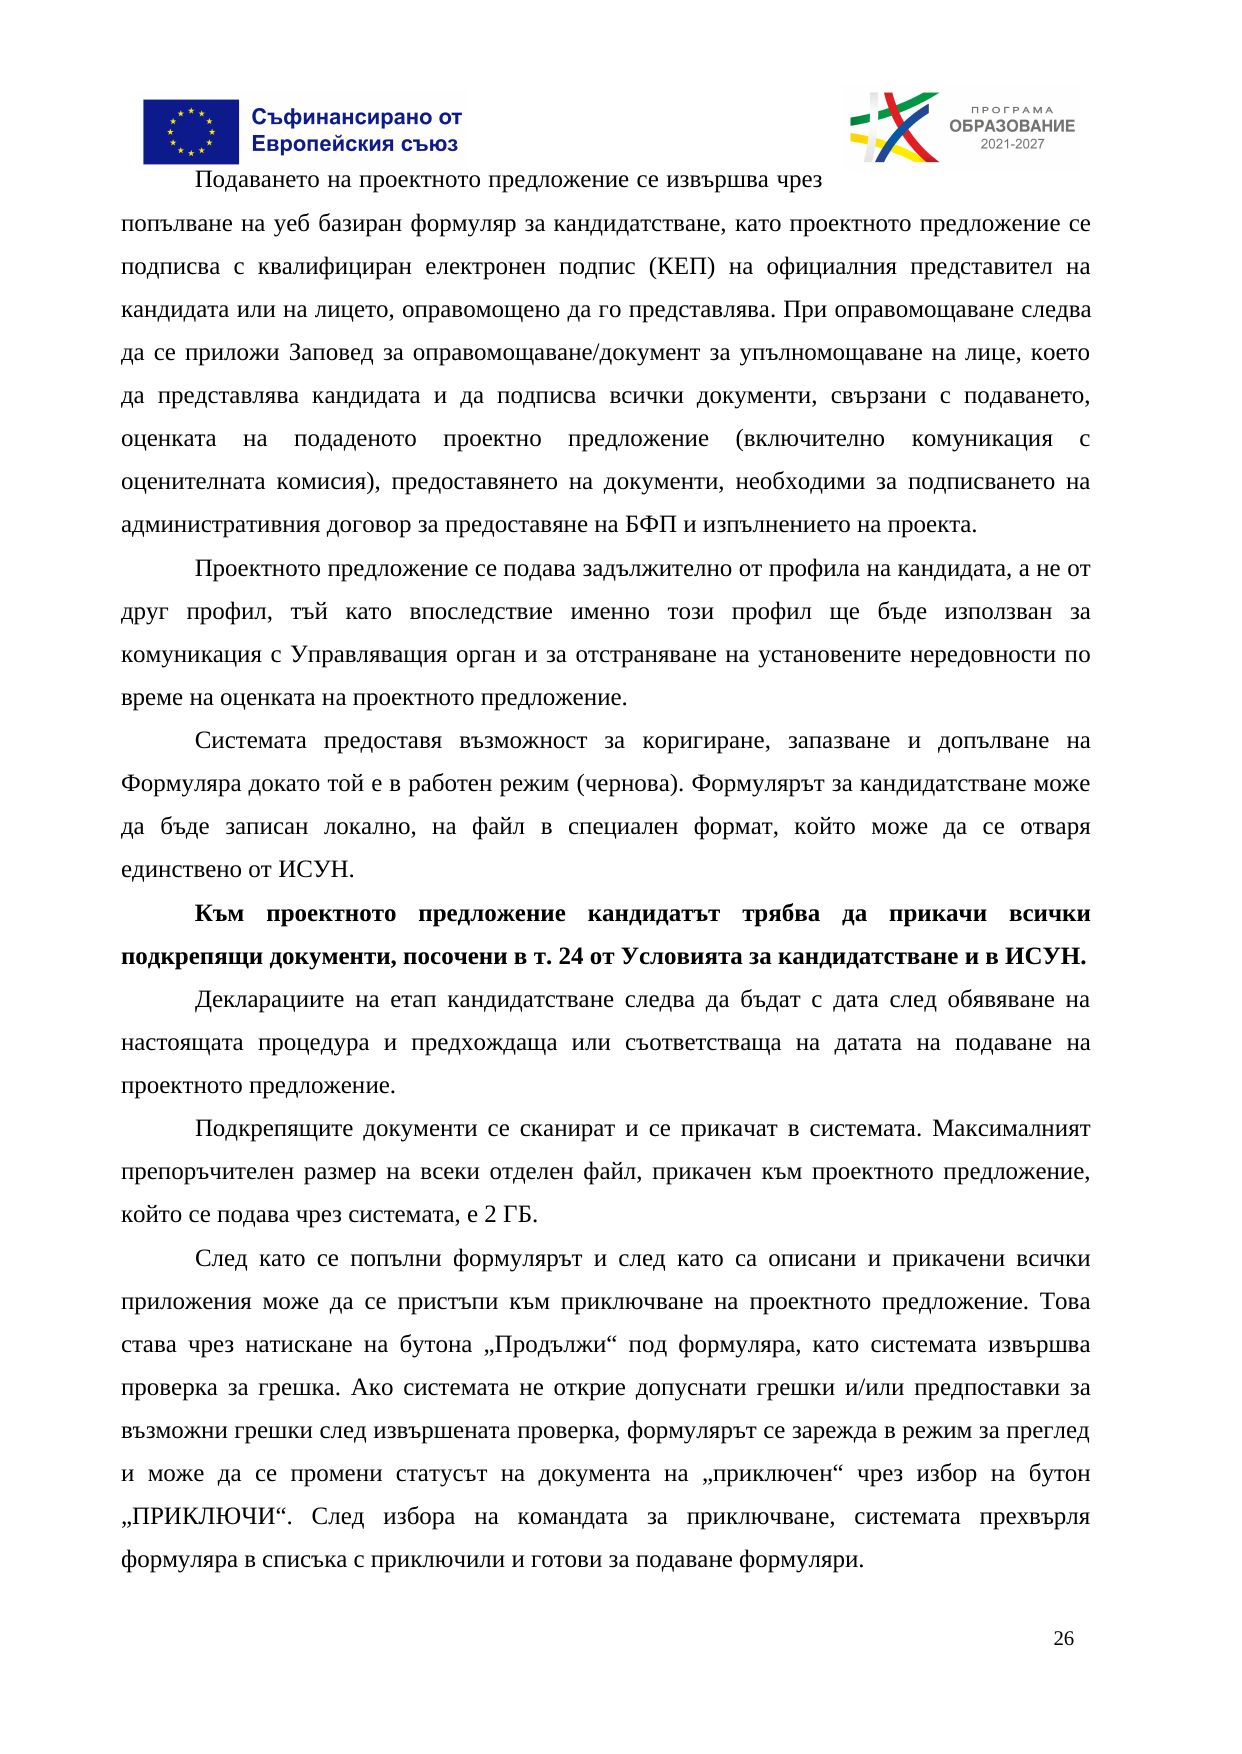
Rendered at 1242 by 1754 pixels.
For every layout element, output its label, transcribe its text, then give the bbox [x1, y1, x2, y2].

text Проектното предложение се подава задължително от профила на кандидата, а не от друг профил, тъй като впоследствие именно този профил ще бъде използван за комуникация с Управляващия орган и за отстраняване на установените нередовности по време на оценката на проектното предложение. [121, 553, 1092, 711]
text Подаването на проектното предложение се извършва чрез попълване на уеб базиран формуляр за кандидатстване, като проектното предложение се подписва с квалифициран електронен подпис (КЕП) на официалния представител на кандидата или на лицето, оправомощено да го представлява. При оправомощаване следва да се приложи Заповед за оправомощаване/документ за упълномощаване на лице, което да представлява кандидата и да подписва всички документи, свързани с подаването, оценката на подаденото проектно предложение (включително комуникация с оценителната комисия), предоставянето на документи, необходими за подписването на административния договор за предоставяне на БФП и изпълнението на проекта. [121, 164, 1092, 538]
text Подкрепящите документи се сканират и се прикачат в системата. Максималният препоръчителен размер на всеки отделен файл, прикачен към проектното предложение, който се подава чрез системата, е 2 ГБ. [121, 1113, 1092, 1228]
text След като се попълни формулярът и след като са описани и прикачени всички приложения може да се пристъпи към приключване на проектното предложение. Това става чрез натискане на бутона „Продължи“ под формуляра, като системата извършва проверка за грешка. Ако системата не открие допуснати грешки и/или предпоставки за възможни грешки след извършената проверка, формулярът се зарежда в режим за преглед и може да се промени статусът на документа на „приключен“ чрез избор на бутон „ПРИКЛЮЧИ“. След избора на командата за приключване, системата прехвърля формуляра в списъка с приключили и готови за подаване формуляри. [121, 1243, 1092, 1573]
text Декларациите на етап кандидатстване следва да бъдат с дата след обявяване на настоящата процедура и предхождаща или съответстваща на датата на подаване на проектното предложение. [121, 984, 1092, 1099]
picture [840, 84, 1082, 169]
text Към проектното предложение кандидатът трябва да прикачи всички подкрепящи документи, посочени в т. 24 от Условията за кандидатстване и в ИСУН. [121, 898, 1092, 969]
text Системата предоставя възможност за коригиране, запазване и допълване на Формуляра докато той е в работен режим (чернова). Формулярът за кандидатстване може да бъде записан локално, на файл в специален формат, който може да се отваря единствено от ИСУН. [121, 725, 1092, 883]
picture [134, 90, 470, 164]
